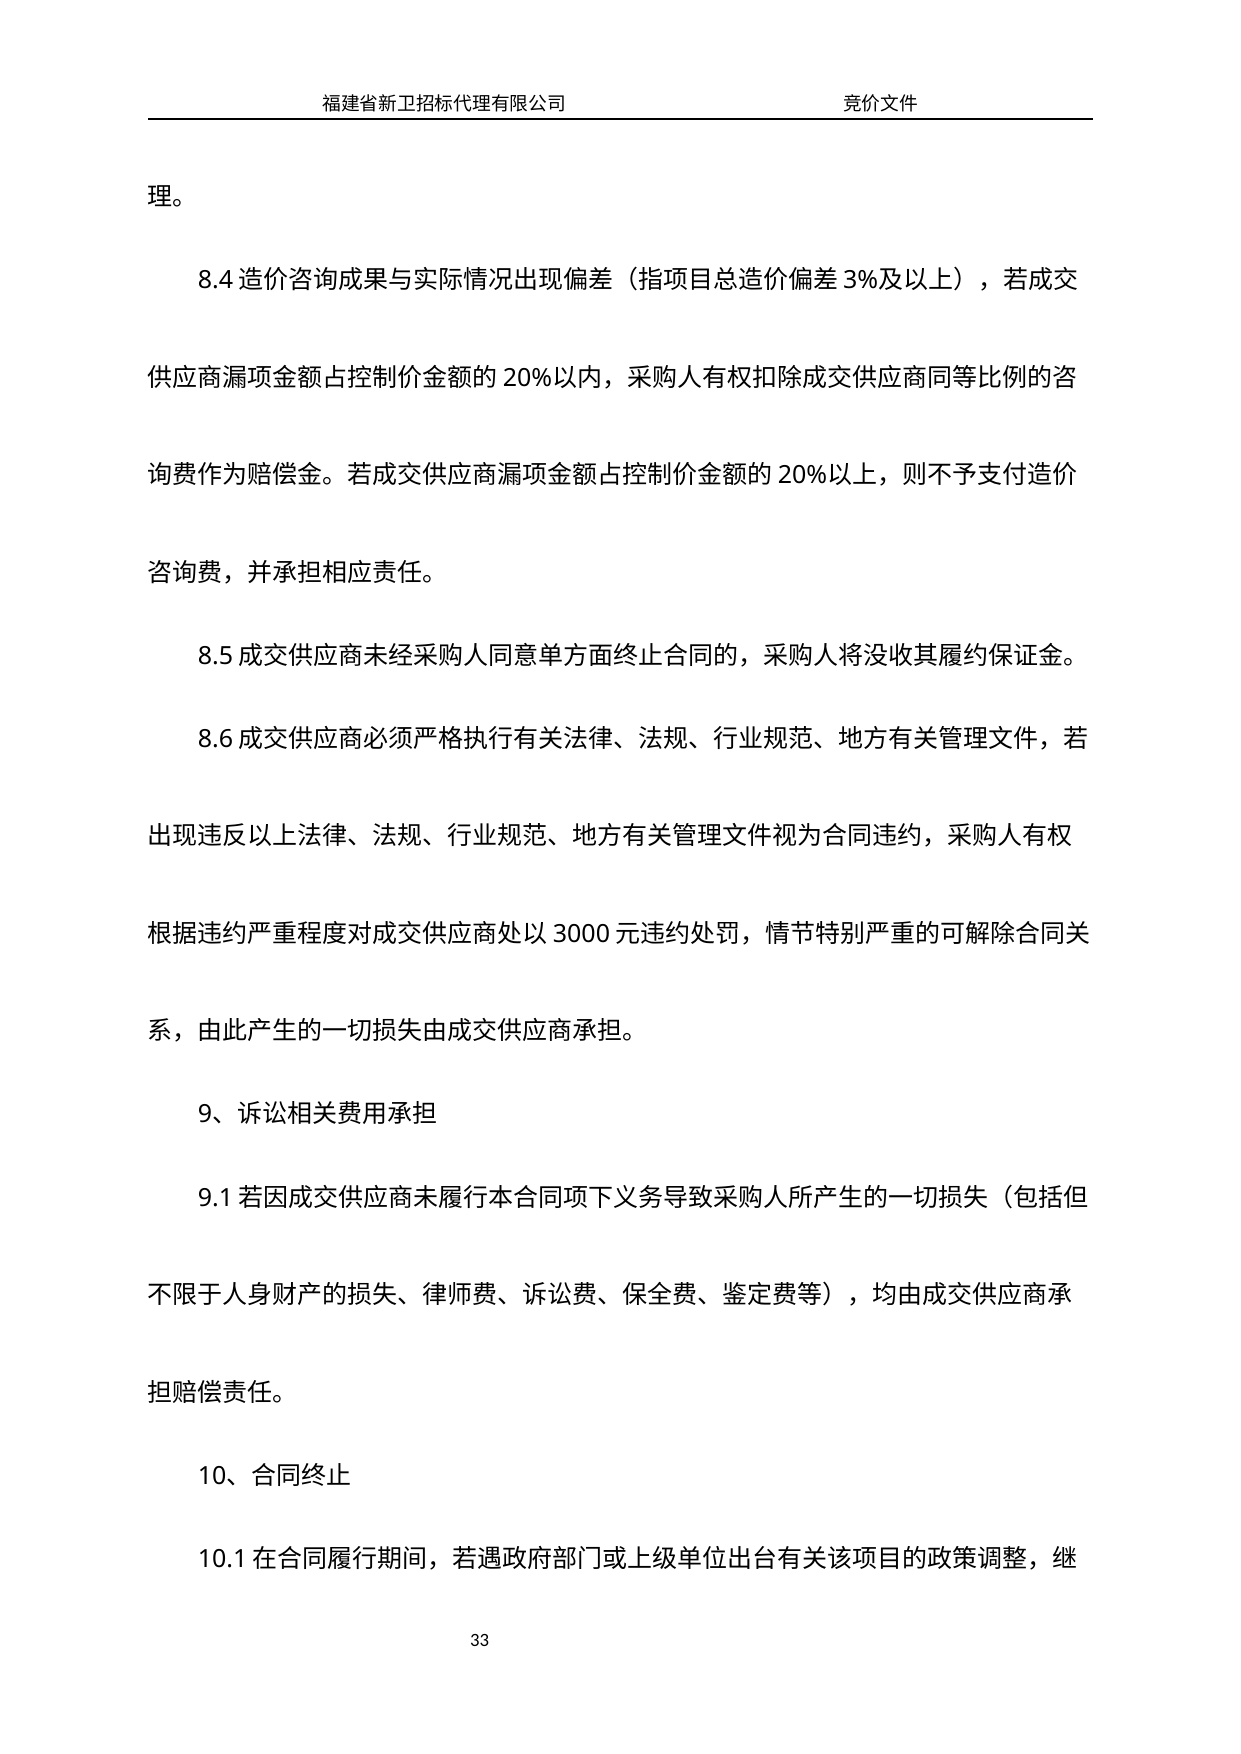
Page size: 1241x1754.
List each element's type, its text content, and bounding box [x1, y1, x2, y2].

text 8.4造价咨询成果与实际情况出现偏差（指项目总造价偏差3%及以上），若成交供应商漏项金额占控制价金额的20%以内，采购人有权扣除成交供应商同等比例的咨询费作为赔偿金。若成交供应商漏项金额占控制价金额的20%以上，则不予支付造价咨询费，并承担相应责任。 [148, 245, 1093, 603]
text 8.6成交供应商必须严格执行有关法律、法规、行业规范、地方有关管理文件，若出现违反以上法律、法规、行业规范、地方有关管理文件视为合同违约，采购人有权根据违约严重程度对成交供应商处以3000元违约处罚，情节特别严重的可解除合同关系，由此产生的一切损失由成交供应商承担。 [148, 704, 1093, 1061]
text 9、诉讼相关费用承担 [148, 1079, 1093, 1144]
text 9.1若因成交供应商未履行本合同项下义务导致采购人所产生的一切损失（包括但不限于人身财产的损失、律师费、诉讼费、保全费、鉴定费等），均由成交供应商承担赔偿责任。 [148, 1163, 1093, 1423]
text 8.5成交供应商未经采购人同意单方面终止合同的，采购人将没收其履约保证金。 [148, 621, 1093, 686]
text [148, 162, 1093, 227]
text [148, 1524, 1093, 1589]
text 10、合同终止 [148, 1441, 1093, 1506]
